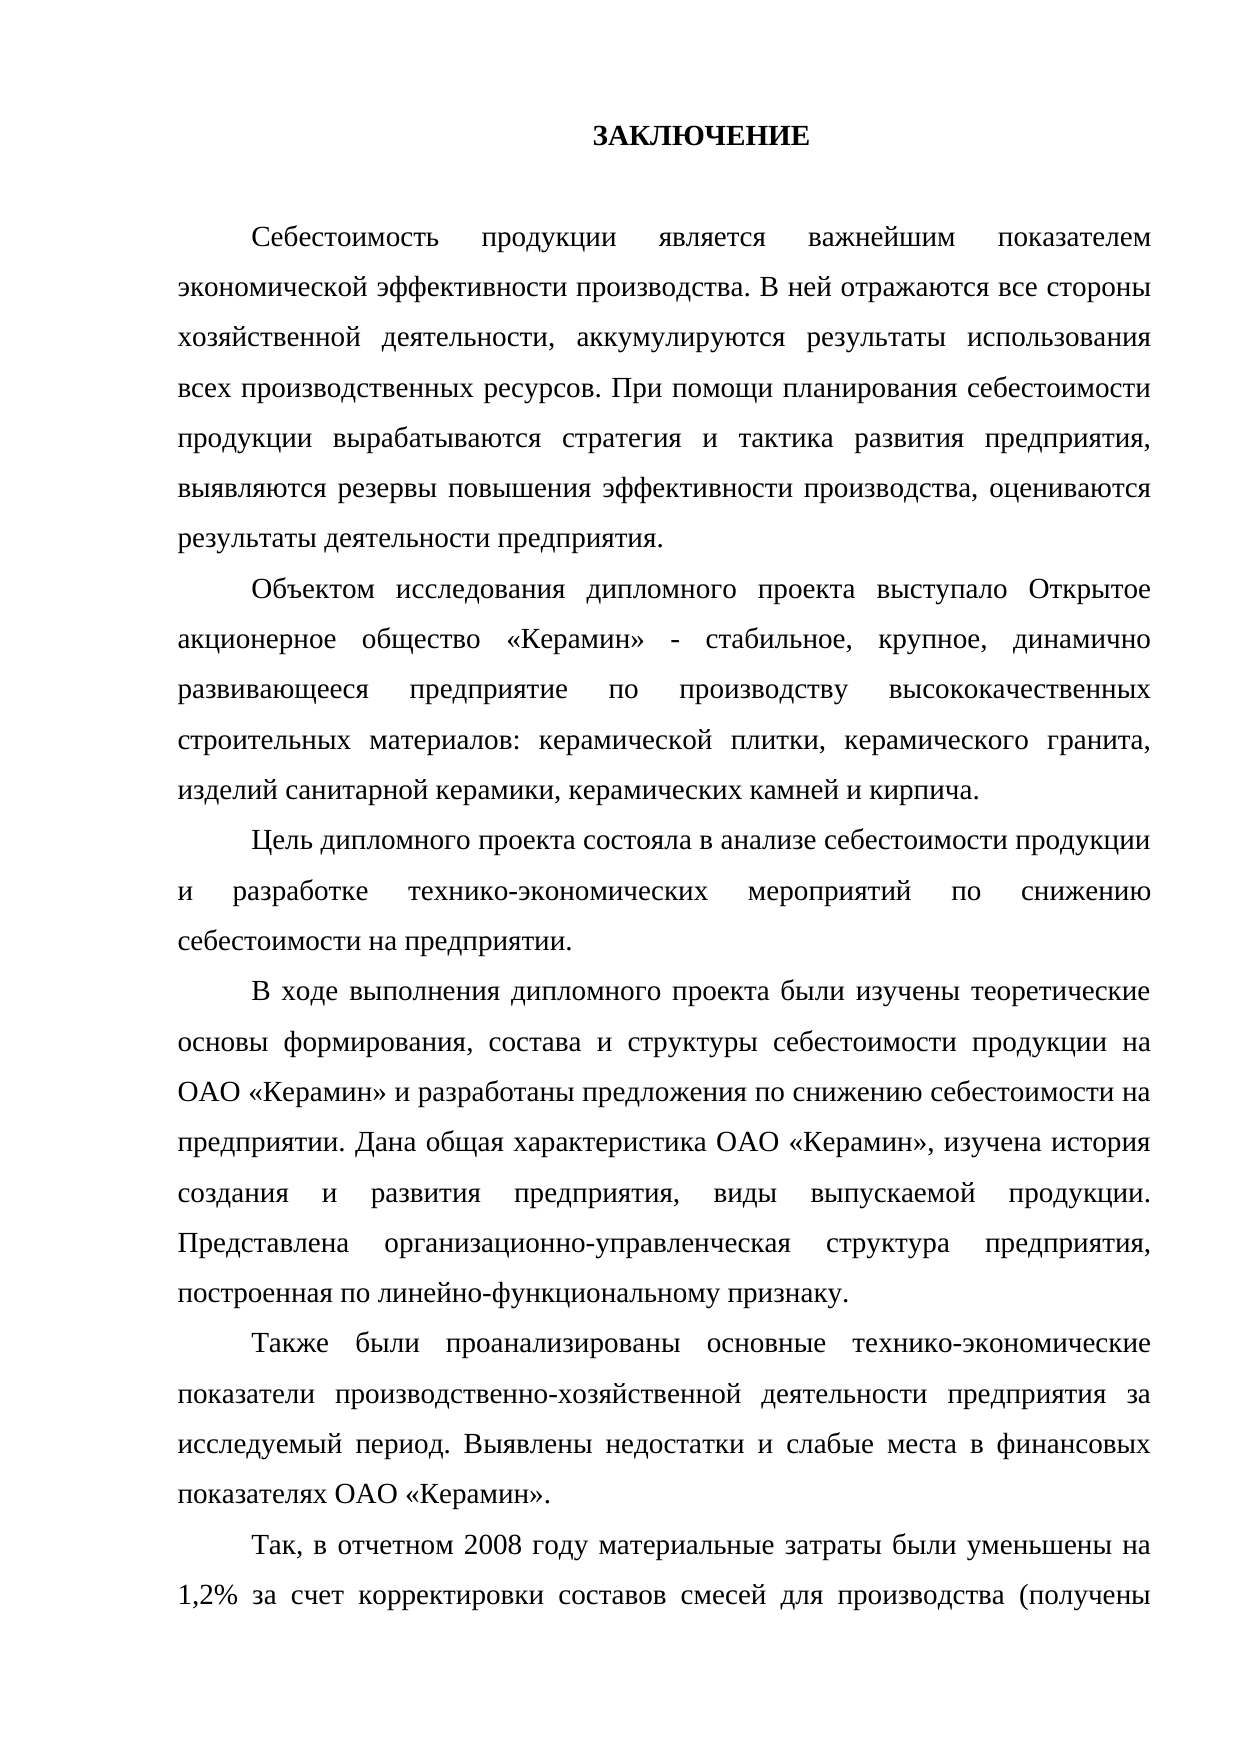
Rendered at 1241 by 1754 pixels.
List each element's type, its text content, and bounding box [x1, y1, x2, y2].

text Также были проанализированы основные технико-экономические показатели производственно-хозяйственной деятельности предприятия за исследуемый период. Выявлены недостатки и слабые места в финансовых показателях ОАО «Керамин». [177, 1326, 1152, 1510]
text ЗАКЛЮЧЕНИЕ [177, 118, 1152, 152]
text В ходе выполнения дипломного проекта были изучены теоретические основы формирования, состава и структуры себестоимости продукции на ОАО «Керамин» и разработаны предложения по снижению себестоимости на предприятии. Дана общая характеристика ОАО «Керамин», изучена история создания и развития предприятия, виды выпускаемой продукции. Представлена организационно-управленческая структура предприятия, построенная по линейно-функциональному признаку. [177, 973, 1152, 1309]
text Цель дипломного проекта состояла в анализе себестоимости продукции и разработке технико-экономических мероприятий по снижению себестоимости на предприятии. [177, 822, 1152, 957]
text Себестоимость продукции является важнейшим показателем экономической эффективности производства. В ней отражаются все стороны хозяйственной деятельности, аккумулируются результаты использования всех производственных ресурсов. При помощи планирования себестоимости продукции вырабатываются стратегия и тактика развития предприятия, выявляются резервы повышения эффективности производства, оцениваются результаты деятельности предприятия. [177, 219, 1152, 554]
text Объектом исследования дипломного проекта выступало Открытое акционерное общество «Керамин» - стабильное, крупное, динамично развивающееся предприятие по производству высококачественных строительных материалов: керамической плитки, керамического гранита, изделий санитарной керамики, керамических камней и кирпича. [177, 571, 1152, 806]
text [177, 1527, 1152, 1611]
